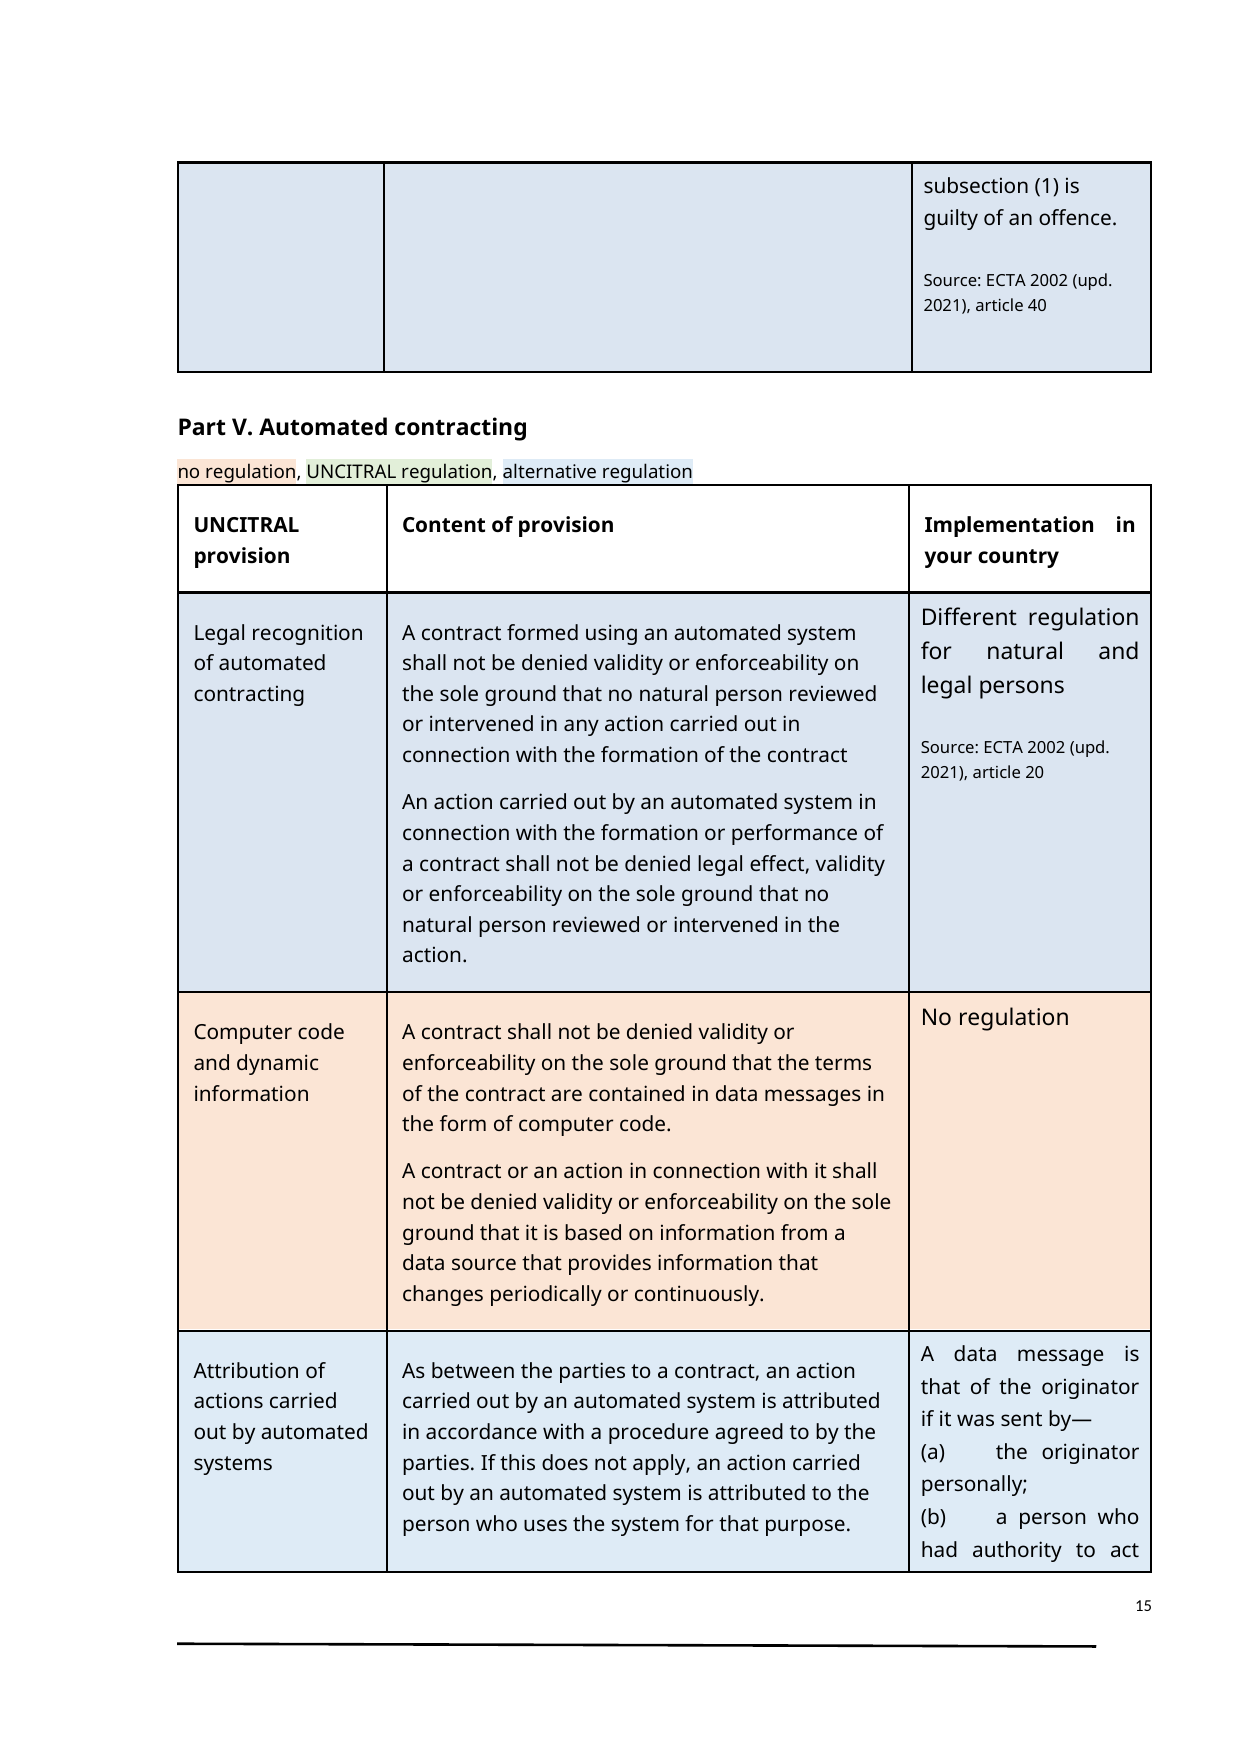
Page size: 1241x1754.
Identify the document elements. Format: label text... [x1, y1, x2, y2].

table_cell Legal recognition of automated contracting [179, 594, 386, 991]
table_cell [910, 1332, 1150, 1571]
table_header UNCITRAL provision [179, 486, 386, 591]
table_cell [913, 164, 1150, 371]
table_cell Computer code and dynamic information [179, 993, 386, 1329]
text Part V. Automated contracting [177, 411, 1152, 442]
table_header Implementation in your country [910, 486, 1150, 591]
text no regulation, UNCITRAL regulation, alternative regulation [177, 458, 1152, 484]
table_cell A contract formed using an automated system shall not be denied validity or enforceability on the sole ground that no natural person reviewed or intervened in any action carried out in connection with the formation of the contract An action carried out by an automated system in connection with the formation or performance of a contract shall not be denied legal effect, validity or enforceability on the sole ground that no natural person reviewed or intervened in the action. [388, 594, 908, 991]
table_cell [388, 1332, 908, 1571]
table_header Content of provision [388, 486, 908, 591]
table_cell No regulation [910, 993, 1150, 1329]
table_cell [179, 164, 383, 371]
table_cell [385, 164, 911, 371]
table_cell Different regulation for natural and legal persons Source: ECTA 2002 (upd. 2021), article 20 [910, 594, 1150, 991]
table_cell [179, 1332, 386, 1571]
table_cell A contract shall not be denied validity or enforceability on the sole ground that the terms of the contract are contained in data messages in the form of computer code. A contract or an action in connection with it shall not be denied validity or enforceability on the sole ground that it is based on information from a data source that provides information that changes periodically or continuously. [388, 993, 908, 1329]
